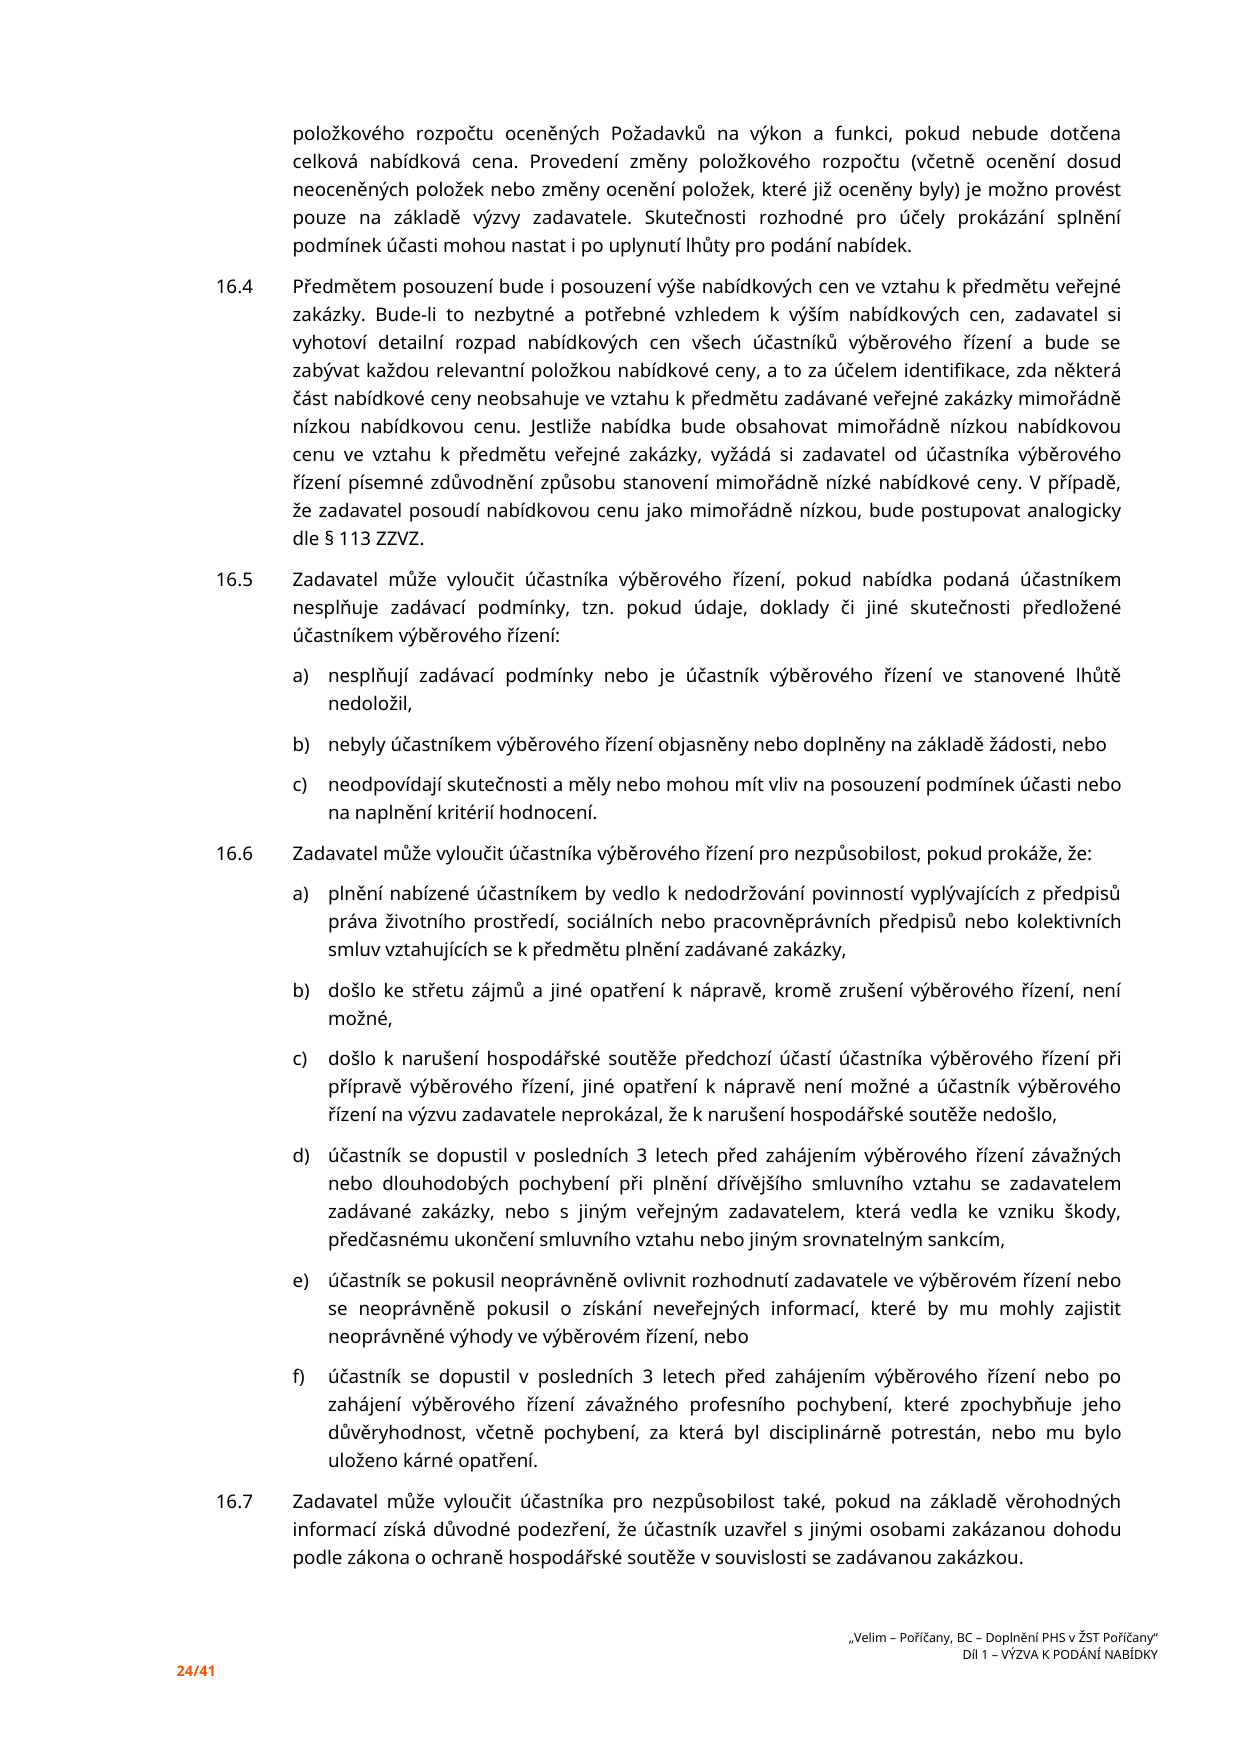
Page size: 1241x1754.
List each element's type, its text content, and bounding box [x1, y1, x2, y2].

text Zadavatel může vyloučit účastníka pro nezpůsobilost také, pokud na základě věrohodných informací získá důvodné podezření, že účastník uzavřel s jinými osobami zakázanou dohodu podle zákona o ochraně hospodářské soutěže v souvislosti se zadávanou zakázkou. [216, 1488, 1122, 1569]
list nesplňují zadávací podmínky nebo je účastník výběrového řízení ve stanovené lhůtě nedoložil, [292, 662, 1122, 716]
list účastník se dopustil v posledních 3 letech před zahájením výběrového řízení nebo po zahájení výběrového řízení závažného profesního pochybení, které zpochybňuje jeho důvěryhodnost, včetně pochybení, za která byl disciplinárně potrestán, nebo mu bylo uloženo kárné opatření. [292, 1363, 1122, 1473]
list účastník se dopustil v posledních 3 letech před zahájením výběrového řízení závažných nebo dlouhodobých pochybení při plnění dřívějšího smluvního vztahu se zadavatelem zadávané zakázky, nebo s jiným veřejným zadavatelem, která vedla ke vzniku škody, předčasnému ukončení smluvního vztahu nebo jiným srovnatelným sankcím, [292, 1142, 1122, 1252]
list nebyly účastníkem výběrového řízení objasněny nebo doplněny na základě žádosti, nebo [292, 731, 1122, 757]
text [216, 121, 1122, 258]
list neodpovídají skutečnosti a měly nebo mohou mít vliv na posouzení podmínek účasti nebo na naplnění kritérií hodnocení. [292, 772, 1122, 825]
list plnění nabízené účastníkem by vedlo k nedodržování povinností vyplývajících z předpisů práva životního prostředí, sociálních nebo pracovněprávních předpisů nebo kolektivních smluv vztahujících se k předmětu plnění zadávané zakázky, [292, 881, 1122, 962]
list účastník se pokusil neoprávněně ovlivnit rozhodnutí zadavatele ve výběrovém řízení nebo se neoprávněně pokusil o získání neveřejných informací, které by mu mohly zajistit neoprávněné výhody ve výběrovém řízení, nebo [292, 1267, 1122, 1348]
list došlo k narušení hospodářské soutěže předchozí účastí účastníka výběrového řízení při přípravě výběrového řízení, jiné opatření k nápravě není možné a účastník výběrového řízení na výzvu zadavatele neprokázal, že k narušení hospodářské soutěže nedošlo, [292, 1046, 1122, 1127]
list došlo ke střetu zájmů a jiné opatření k nápravě, kromě zrušení výběrového řízení, není možné, [292, 977, 1122, 1031]
text Zadavatel může vyloučit účastníka výběrového řízení pro nezpůsobilost, pokud prokáže, že: [216, 840, 1122, 866]
text Zadavatel může vyloučit účastníka výběrového řízení, pokud nabídka podaná účastníkem nesplňuje zadávací podmínky, tzn. pokud údaje, doklady či jiné skutečnosti předložené účastníkem výběrového řízení: [216, 566, 1122, 647]
text Předmětem posouzení bude i posouzení výše nabídkových cen ve vztahu k předmětu veřejné zakázky. Bude-li to nezbytné a potřebné vzhledem k výším nabídkových cen, zadavatel si vyhotoví detailní rozpad nabídkových cen všech účastníků výběrového řízení a bude se zabývat každou relevantní položkou nabídkové ceny, a to za účelem identifikace, zda některá část nabídkové ceny neobsahuje ve vztahu k předmětu zadávané veřejné zakázky mimořádně nízkou nabídkovou cenu. Jestliže nabídka bude obsahovat mimořádně nízkou nabídkovou cenu ve vztahu k předmětu veřejné zakázky, vyžádá si zadavatel od účastníka výběrového řízení písemné zdůvodnění způsobu stanovení mimořádně nízké nabídkové ceny. V případě, že zadavatel posoudí nabídkovou cenu jako mimořádně nízkou, bude postupovat analogicky dle § 113 ZZVZ. [216, 273, 1122, 551]
